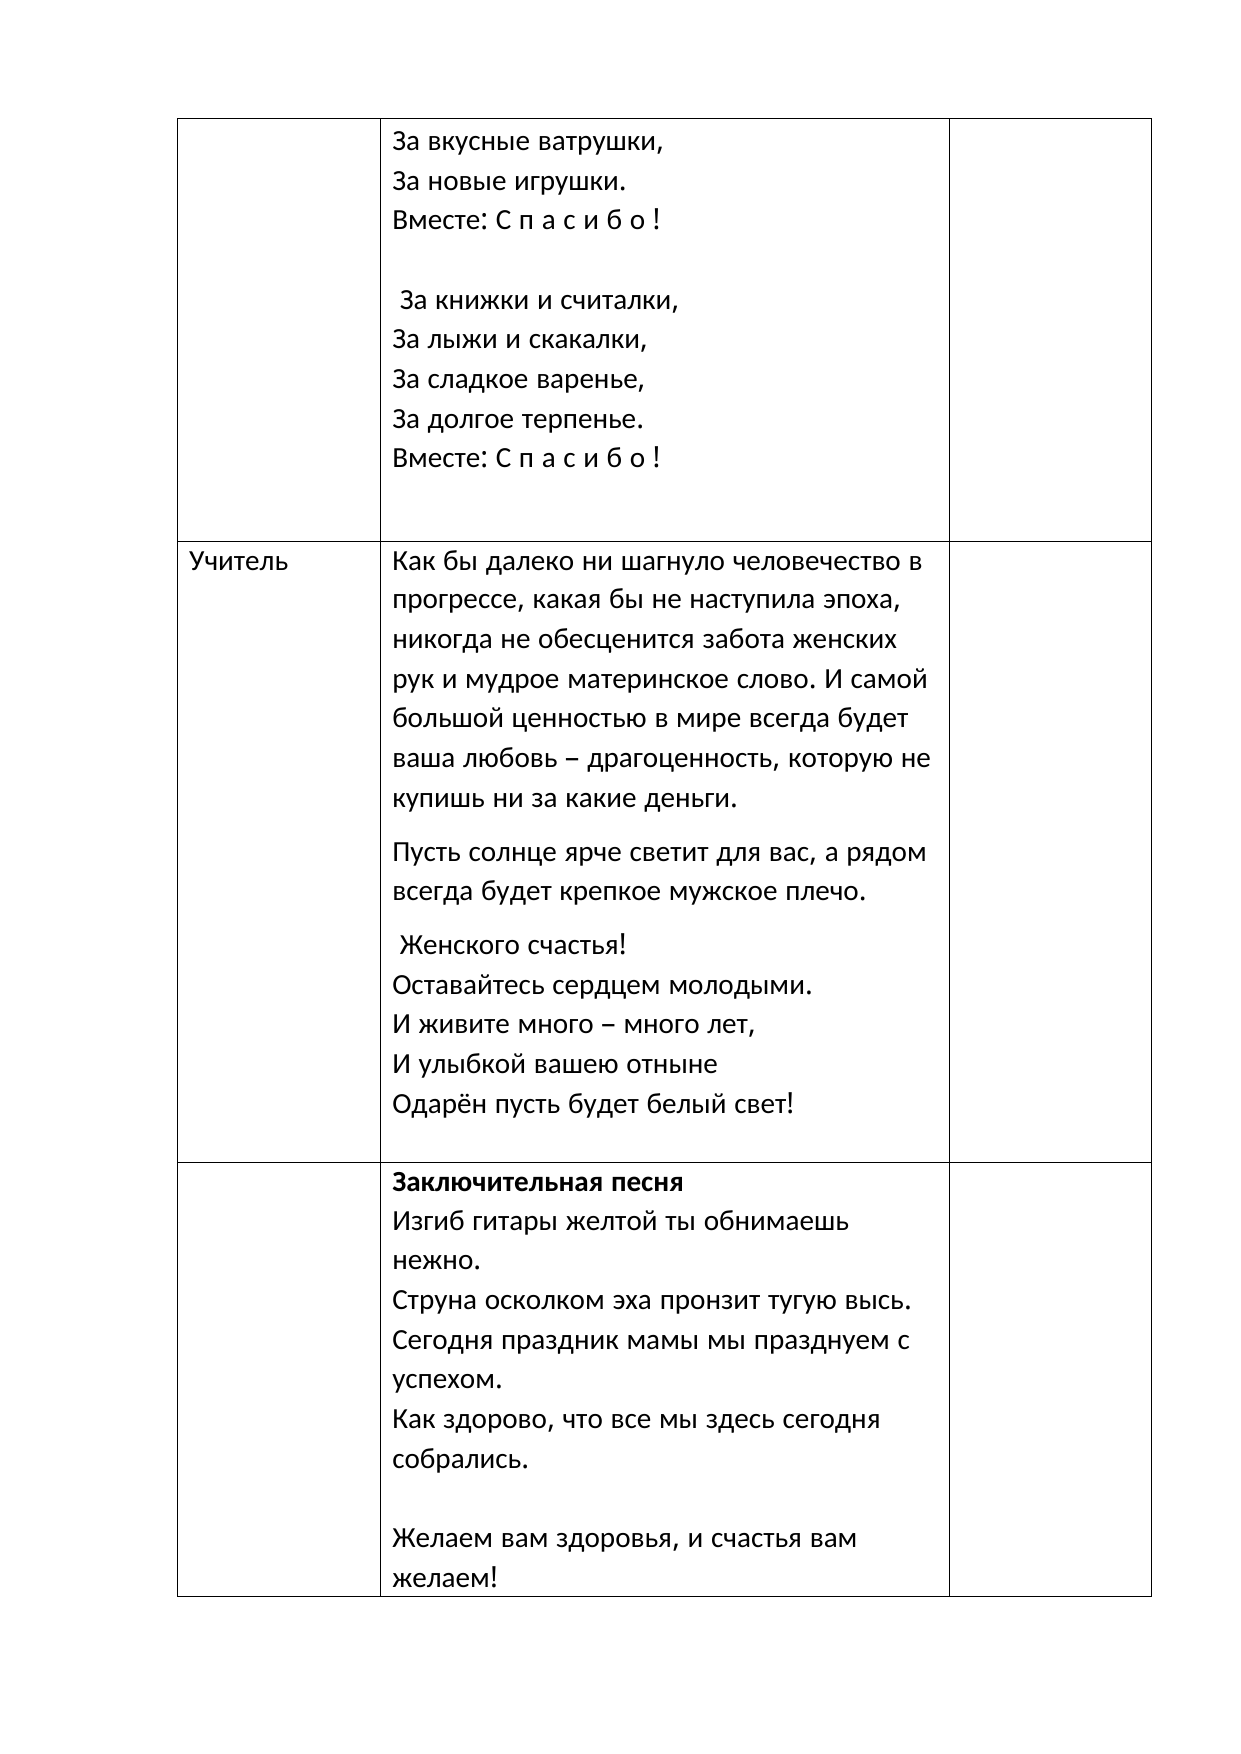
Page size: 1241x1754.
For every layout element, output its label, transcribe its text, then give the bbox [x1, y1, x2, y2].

table_cell [950, 119, 1151, 541]
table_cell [381, 119, 949, 541]
table_cell [178, 1163, 380, 1596]
table_cell Учитель [178, 542, 380, 1162]
table_cell [950, 542, 1151, 1162]
table_cell [178, 119, 380, 541]
table_cell Как бы далеко ни шагнуло человечество в прогрессе, какая бы не наступила эпоха, никогда не обесценится забота женских рук и мудрое материнское слово. И самой большой ценностью в мире всегда будет ваша любовь – драгоценность, которую не купишь ни за какие деньги. Пусть солнце ярче светит для вас, а рядом всегда будет крепкое мужское плечо. Женского счастья! Оставайтесь сердцем молодыми. И живите много – много лет, И улыбкой вашею отныне Одарён пусть будет белый свет! [381, 542, 949, 1162]
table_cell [381, 1163, 949, 1596]
table_cell [950, 1163, 1151, 1596]
